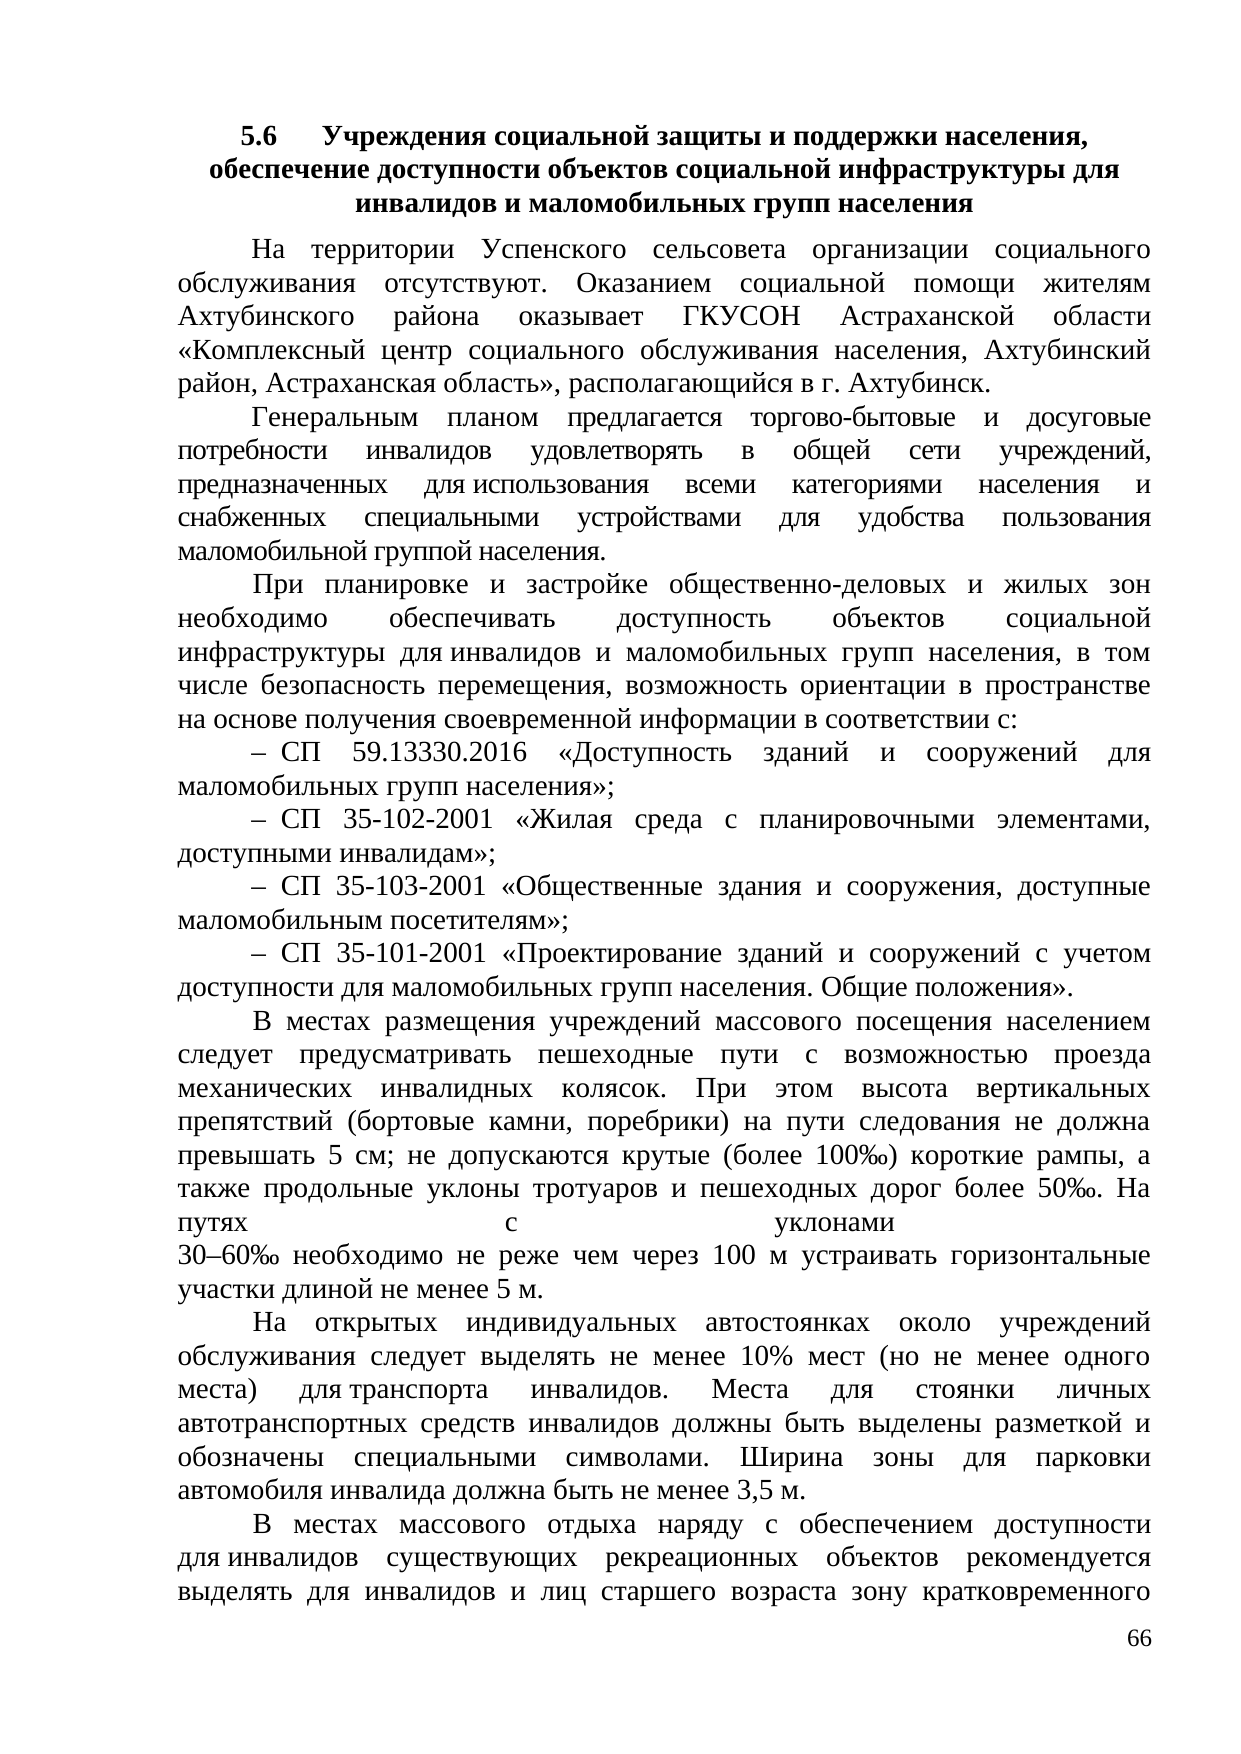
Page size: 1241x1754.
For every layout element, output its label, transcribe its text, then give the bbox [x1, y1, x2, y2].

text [177, 1506, 1152, 1606]
text На территории Успенского сельсовета организации социального обслуживания отсутствуют. Оказанием социальной помощи жителям Ахтубинского района оказывает ГКУСОН Астраханской области «Комплексный центр социального обслуживания населения, Ахтубинский район, Астраханская область», располагающийся в г. Ахтубинск. [177, 231, 1152, 399]
list СП 59.13330.2016 «Доступность зданий и сооружений для маломобильных групп населения»; [177, 734, 1152, 801]
list СП 35-102-2001 «Жилая среда с планировочными элементами, доступными инвалидам»; [177, 801, 1152, 868]
text В местах размещения учреждений массового посещения населением следует предусматривать пешеходные пути с возможностью проезда механических инвалидных колясок. При этом высота вертикальных препятствий (бортовые камни, поребрики) на пути следования не должна превышать ; не допускаются крутые (более 100‰) короткие рампы, а также продольные уклоны тротуаров и пешеходных дорог более 50‰. На путях с уклонами 30–60‰ необходимо не реже чем через устраивать горизонтальные участки длиной не менее . [177, 1003, 1152, 1304]
text Генеральным планом предлагается торгово-бытовые и досуговые потребности инвалидов удовлетворять в общей сети учреждений, предназначенных для использования всеми категориями населения и снабженных специальными устройствами для удобства пользования маломобильной группой населения. [177, 399, 1152, 567]
list СП 35-103-2001 «Общественные здания и сооружения, доступные маломобильным посетителям»; [177, 868, 1152, 936]
list СП 35-101-2001 «Проектирование зданий и сооружений с учетом доступности для маломобильных групп населения. Общие положения». [177, 936, 1152, 1003]
text На открытых индивидуальных автостоянках около учреждений обслуживания следует выделять не менее 10% мест (но не менее одного места) для транспорта инвалидов. Места для стоянки личных автотранспортных средств инвалидов должны быть выделены разметкой и обозначены специальными символами. Ширина зоны для парковки автомобиля инвалида должна быть не менее . [177, 1304, 1152, 1506]
text При планировке и застройке общественно-деловых и жилых зон необходимо обеспечивать доступность объектов социальной инфраструктуры для инвалидов и маломобильных групп населения, в том числе безопасность перемещения, возможность ориентации в пространстве на основе получения своевременной информации в соответствии с: [177, 567, 1152, 734]
subtitle Учреждения социальной защиты и поддержки населения, обеспечение доступности объектов социальной инфраструктуры для инвалидов и маломобильных групп населения [177, 118, 1152, 219]
